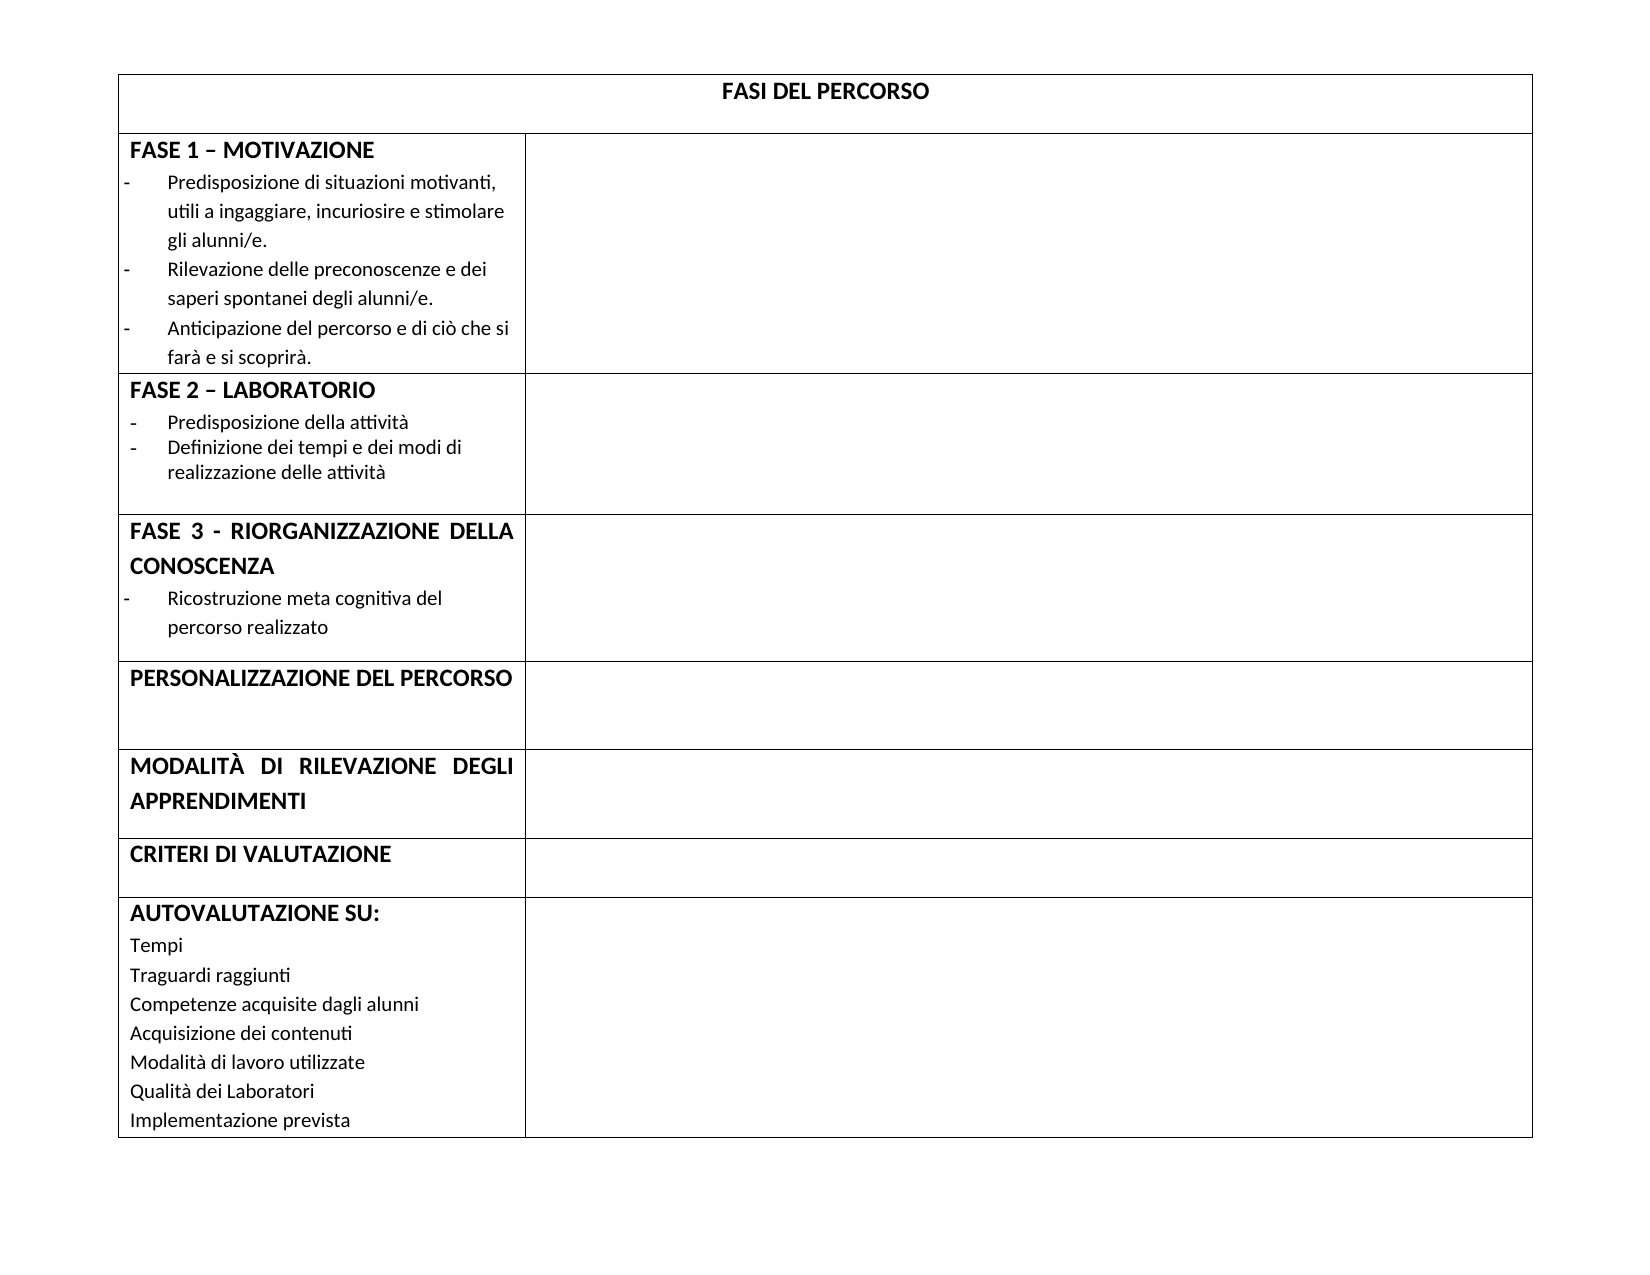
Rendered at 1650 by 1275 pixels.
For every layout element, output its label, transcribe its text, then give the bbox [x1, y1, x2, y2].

table_header FASI DEL PERCORSO [119, 75, 1532, 133]
table_cell FASE 3 - RIORGANIZZAZIONE DELLA CONOSCENZA Ricostruzione meta cognitiva del percorso realizzato [119, 515, 525, 661]
table_cell CRITERI DI VALUTAZIONE [119, 839, 525, 897]
table_cell FASE 2 – LABORATORIO Predisposizione della attività Definizione dei tempi e dei modi di realizzazione delle attività [119, 374, 525, 514]
table_cell MODALITÀ DI RILEVAZIONE DEGLI APPRENDIMENTI [119, 750, 525, 837]
table_cell AUTOVALUTAZIONE SU: Tempi Traguardi raggiunti Competenze acquisite dagli alunni Acquisizione dei contenuti Modalità di lavoro utilizzate Qualità dei Laboratori Implementazione prevista [119, 898, 525, 1137]
table_cell [526, 898, 1532, 1137]
table_cell [526, 515, 1532, 661]
table_cell [526, 839, 1532, 897]
table_cell [526, 134, 1532, 373]
table_cell [526, 374, 1532, 514]
table_cell [526, 750, 1532, 837]
table_cell PERSONALIZZAZIONE DEL PERCORSO [119, 662, 525, 749]
table_cell [526, 662, 1532, 749]
table_cell FASE 1 – MOTIVAZIONE Predisposizione di situazioni motivanti, utili a ingaggiare, incuriosire e stimolare gli alunni/e. Rilevazione delle preconoscenze e dei saperi spontanei degli alunni/e. Anticipazione del percorso e di ciò che si farà e si scoprirà. [119, 134, 525, 373]
